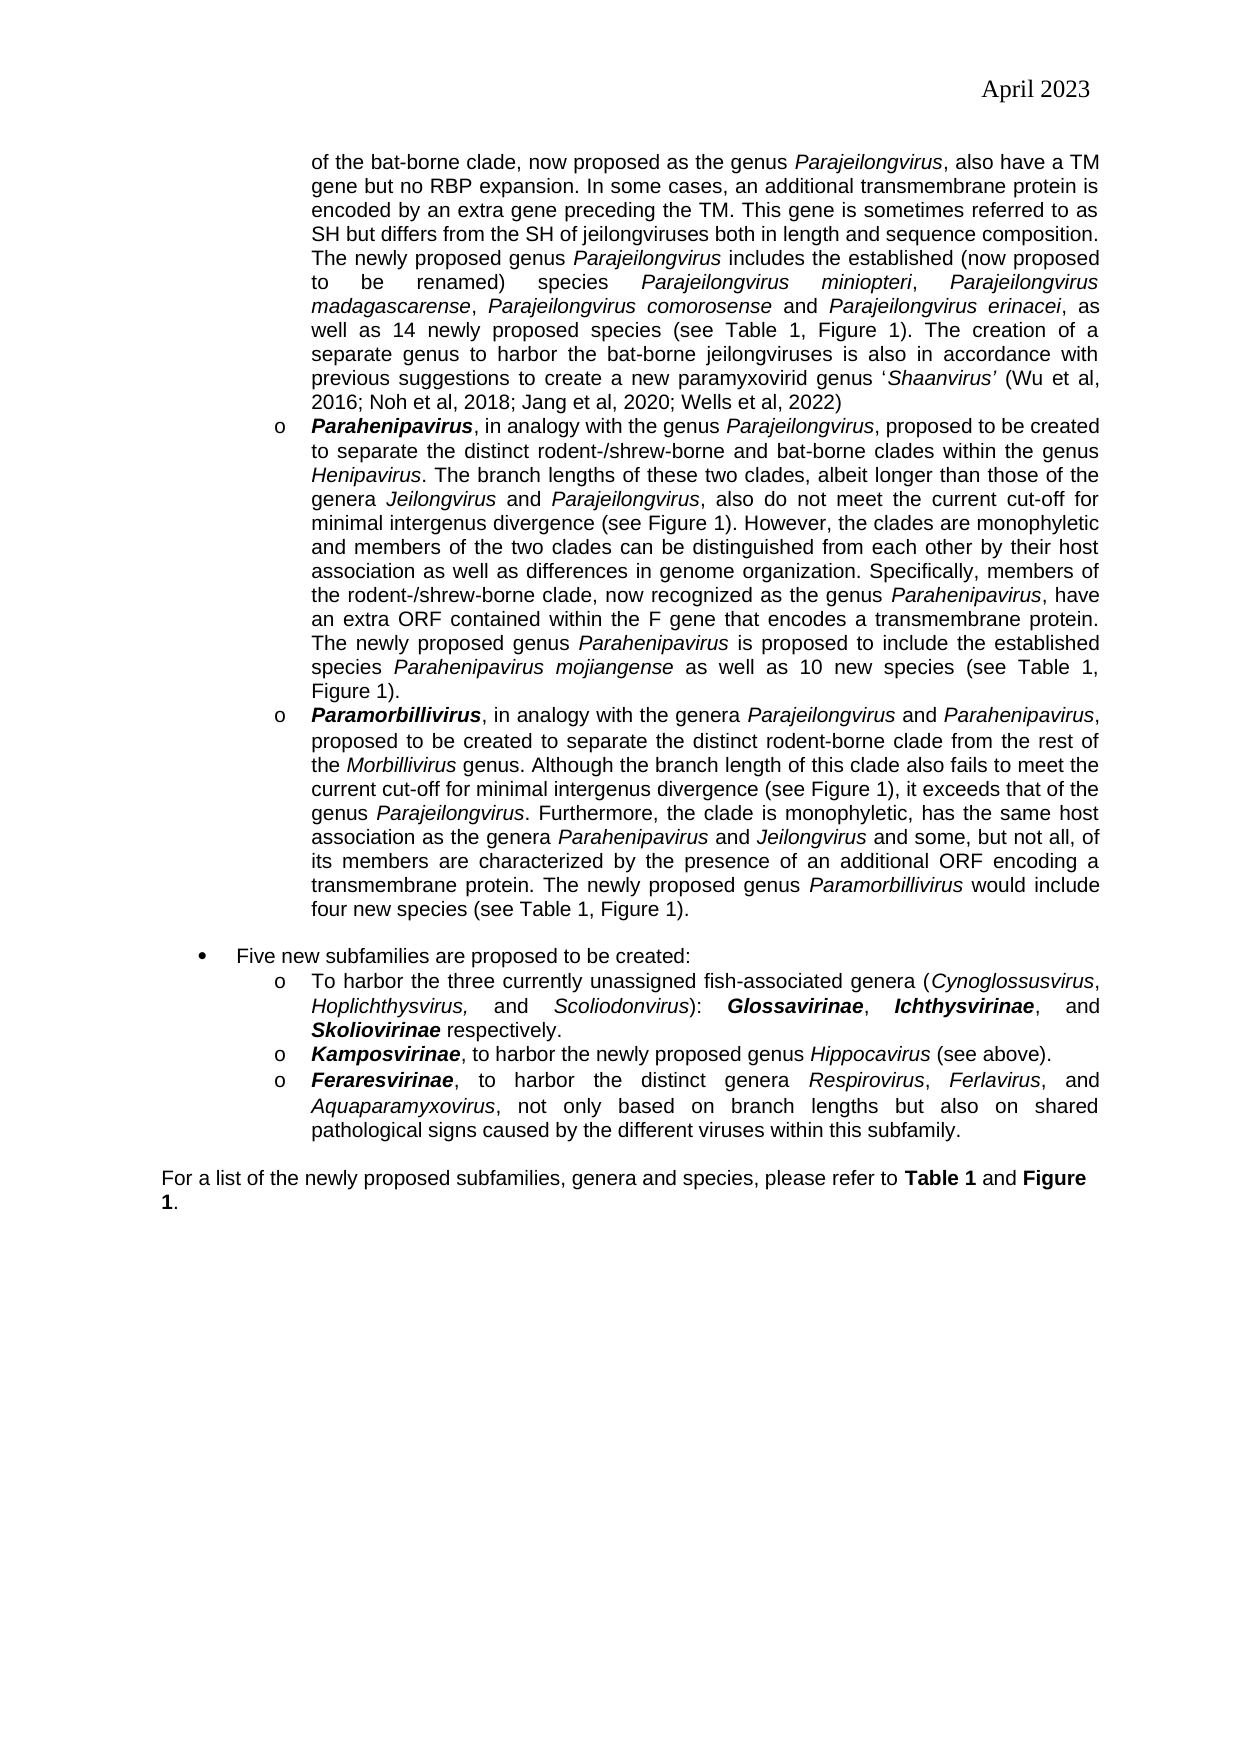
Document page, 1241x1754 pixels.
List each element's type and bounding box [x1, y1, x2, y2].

table_header [150, 150, 1111, 1238]
